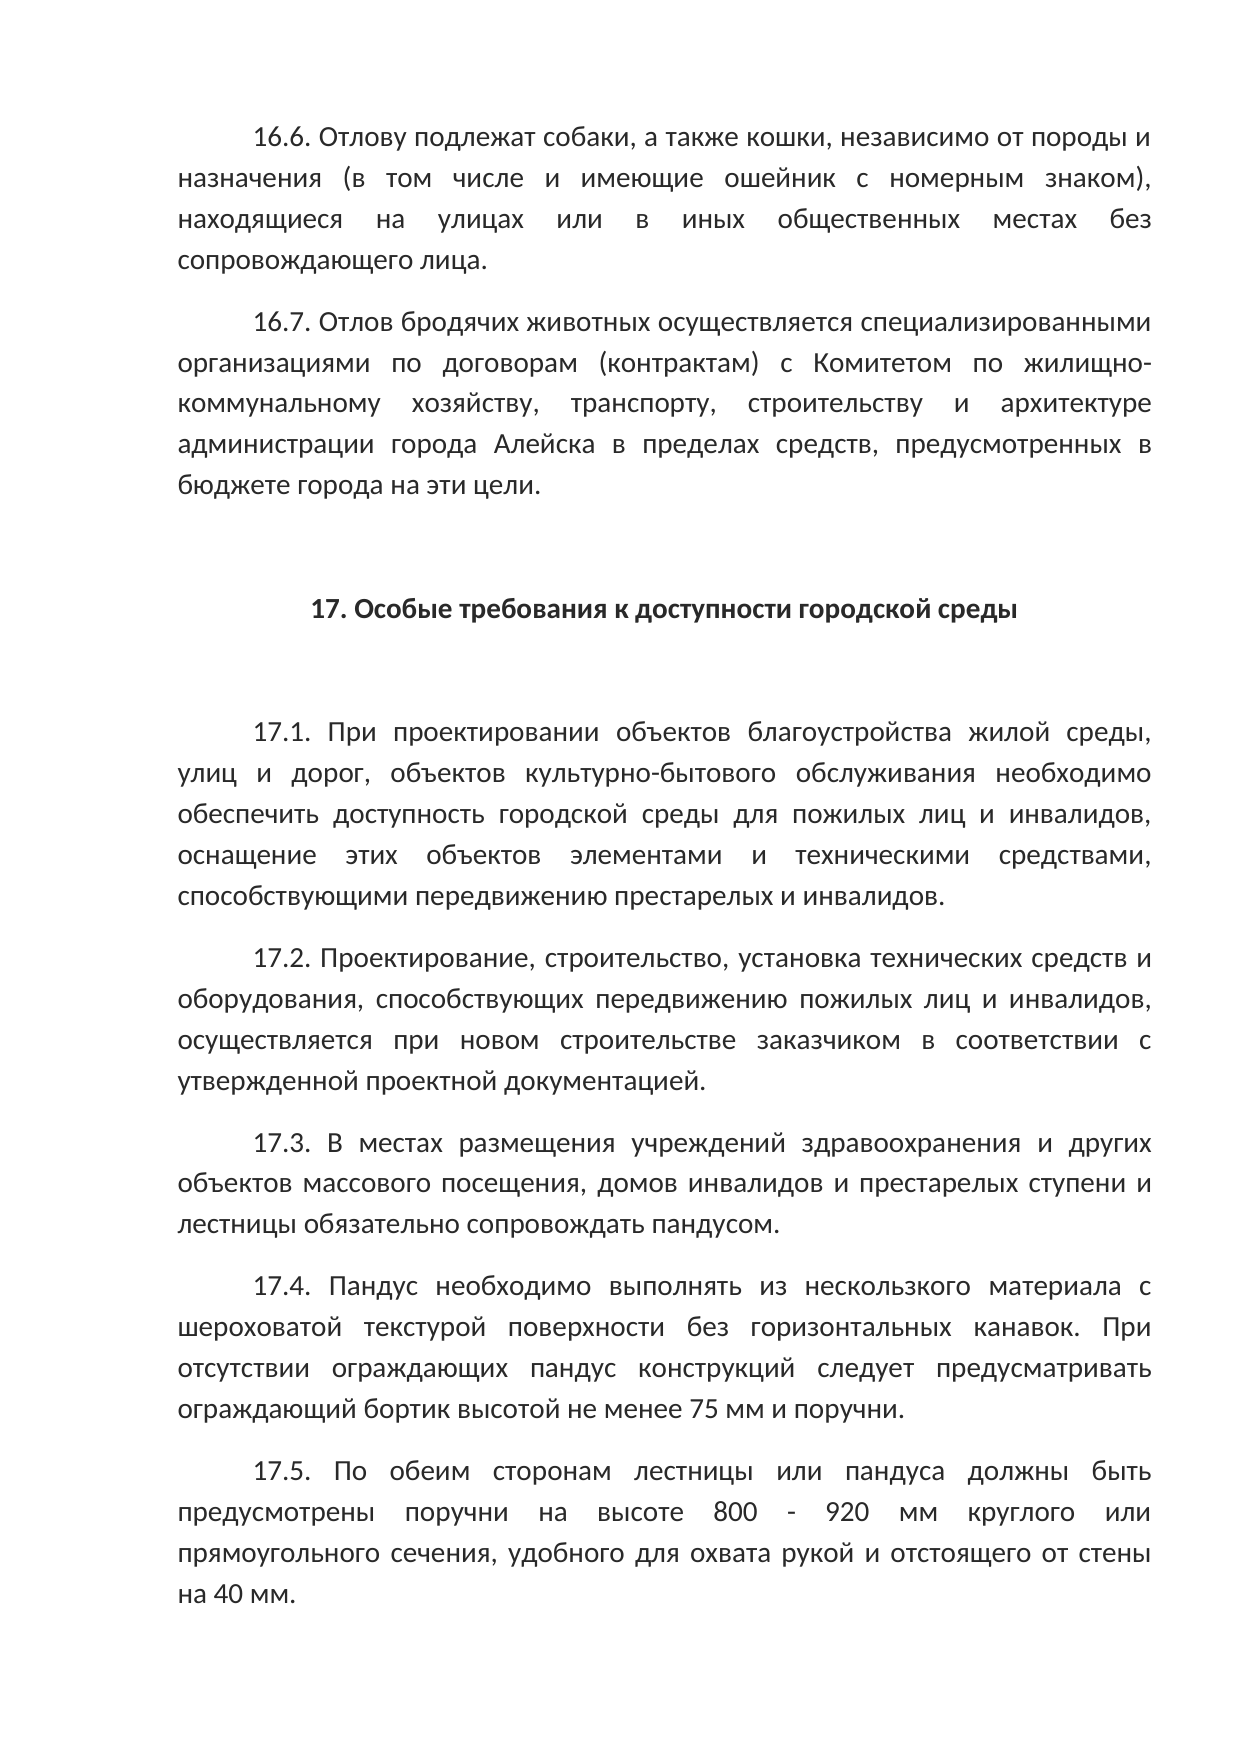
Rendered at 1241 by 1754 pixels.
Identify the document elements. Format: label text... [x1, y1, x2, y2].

text 16.6. Отлову подлежат собаки, а также кошки, независимо от породы и назначения (в том числе и имеющие ошейник с номерным знаком), находящиеся на улицах или в иных общественных местах без сопровождающего лица. [177, 118, 1152, 277]
text 17. Особые требования к доступности городской среды [177, 590, 1152, 626]
text 16.7. Отлов бродячих животных осуществляется специализированными организациями по договорам (контрактам) с Комитетом по жилищно-коммунальному хозяйству, транспорту, строительству и архитектуре администрации города Алейска в пределах средств, предусмотренных в бюджете города на эти цели. [177, 303, 1152, 502]
text 17.1. При проектировании объектов благоустройства жилой среды, улиц и дорог, объектов культурно-бытового обслуживания необходимо обеспечить доступность городской среды для пожилых лиц и инвалидов, оснащение этих объектов элементами и техническими средствами, способствующими передвижению престарелых и инвалидов. [177, 713, 1152, 913]
text 17.4. Пандус необходимо выполнять из нескользкого материала с шероховатой текстурой поверхности без горизонтальных канавок. При отсутствии ограждающих пандус конструкций следует предусматривать ограждающий бортик высотой не менее 75 мм и поручни. [177, 1267, 1152, 1426]
text 17.5. По обеим сторонам лестницы или пандуса должны быть предусмотрены поручни на высоте 800 - 920 мм круглого или прямоугольного сечения, удобного для охвата рукой и отстоящего от стены на 40 мм. [177, 1452, 1152, 1610]
text 17.2. Проектирование, строительство, установка технических средств и оборудования, способствующих передвижению пожилых лиц и инвалидов, осуществляется при новом строительстве заказчиком в соответствии с утвержденной проектной документацией. [177, 939, 1152, 1097]
text 17.3. В местах размещения учреждений здравоохранения и других объектов массового посещения, домов инвалидов и престарелых ступени и лестницы обязательно сопровождать пандусом. [177, 1124, 1152, 1241]
